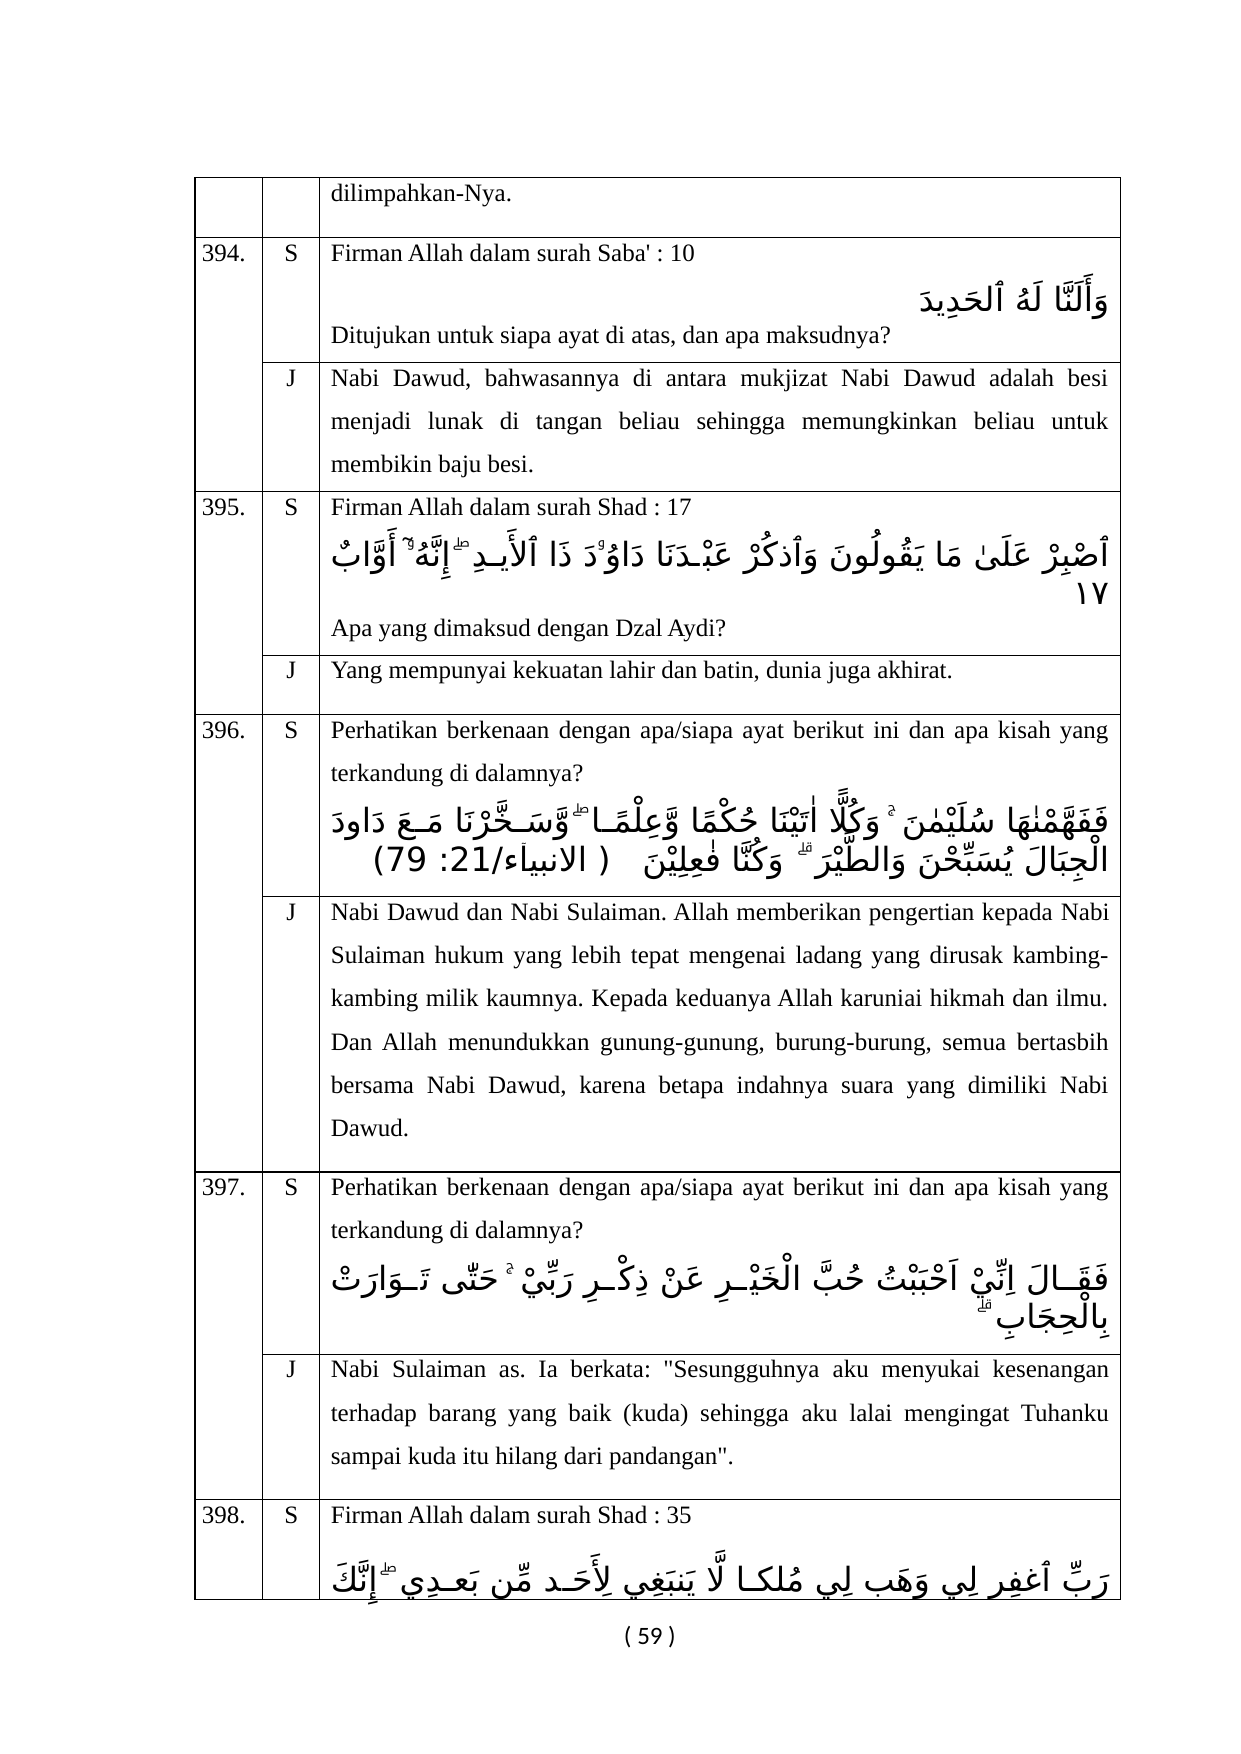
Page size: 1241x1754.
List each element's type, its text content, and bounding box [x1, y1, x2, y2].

table_cell Nabi Dawud, bahwasannya di antara mukjizat Nabi Dawud adalah besi menjadi lunak di tangan beliau sehingga memungkinkan beliau untuk membikin baju besi. [320, 363, 1120, 491]
table_cell S [263, 492, 319, 654]
table_cell [196, 715, 262, 1171]
table_cell Nabi Dawud dan Nabi Sulaiman. Allah memberikan pengertian kepada Nabi Sulaiman hukum yang lebih tepat mengenai ladang yang dirusak kambing-kambing milik kaumnya. Kepada keduanya Allah karuniai hikmah dan ilmu. Dan Allah menundukkan gunung-gunung, burung-burung, semua bertasbih bersama Nabi Dawud, karena betapa indahnya suara yang dimiliki Nabi Dawud. [320, 897, 1120, 1171]
table_cell Firman Allah dalam surah Shad : 17 ٱصْبِرْ عَلَىٰ مَا يَقُولُونَ وَٱذكُرْ عَبْدَنَا دَاوُۥدَ ذَا ٱلأَيدِ ۖ إِنَّهُۥٓ أَوَّابٌ ١٧ Apa yang dimaksud dengan Dzal Aydi? [320, 492, 1120, 654]
table_cell Perhatikan berkenaan dengan apa/siapa ayat berikut ini dan apa kisah yang terkandung di dalamnya? فَفَهَّمْنٰهَا سُلَيْمٰنَ ۚ وَكُلًّا اٰتَيْنَا حُكْمًا وَّعِلْمًا ۖ وَّسَخَّرْنَا مَعَ دَاودَ الْجِبَالَ يُسَبِّحْنَ وَالطَّيْرَ ۗ وَكُنَّا فٰعِلِيْنَ ( الانبياۤء/21: 79) [320, 715, 1120, 896]
table_cell [196, 492, 262, 714]
table_cell [196, 1500, 262, 1599]
table_cell J [263, 178, 319, 237]
table_cell J [263, 363, 319, 491]
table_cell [320, 178, 1120, 237]
table_cell [196, 238, 262, 491]
table_cell [196, 1173, 262, 1499]
table_cell S [263, 238, 319, 362]
table_cell Perhatikan berkenaan dengan apa/siapa ayat berikut ini dan apa kisah yang terkandung di dalamnya? فَقَالَ اِنِّيْ اَحْبَبْتُ حُبَّ الْخَيْرِ عَنْ ذِكْرِ رَبِّيْ ۚ حَتّٰى تَوَارَتْ بِالْحِجَابِ ۗ [320, 1173, 1120, 1353]
table_cell J [263, 656, 319, 714]
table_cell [320, 1500, 1120, 1599]
table_cell S [263, 715, 319, 896]
table_cell S [263, 1500, 319, 1599]
table_cell J [263, 897, 319, 1171]
table_cell S [263, 1173, 319, 1353]
table_cell Nabi Sulaiman as. Ia berkata: "Sesungguhnya aku menyukai kesenangan terhadap barang yang baik (kuda) sehingga aku lalai mengingat Tuhanku sampai kuda itu hilang dari pandangan". [320, 1355, 1120, 1499]
table_cell Yang mempunyai kekuatan lahir dan batin, dunia juga akhirat. [320, 656, 1120, 714]
table_cell Firman Allah dalam surah Saba' : 10 وَأَلَنَّا لَهُ ٱلحَدِيدَ Ditujukan untuk siapa ayat di atas, dan apa maksudnya? [320, 238, 1120, 362]
table_cell J [263, 1355, 319, 1499]
